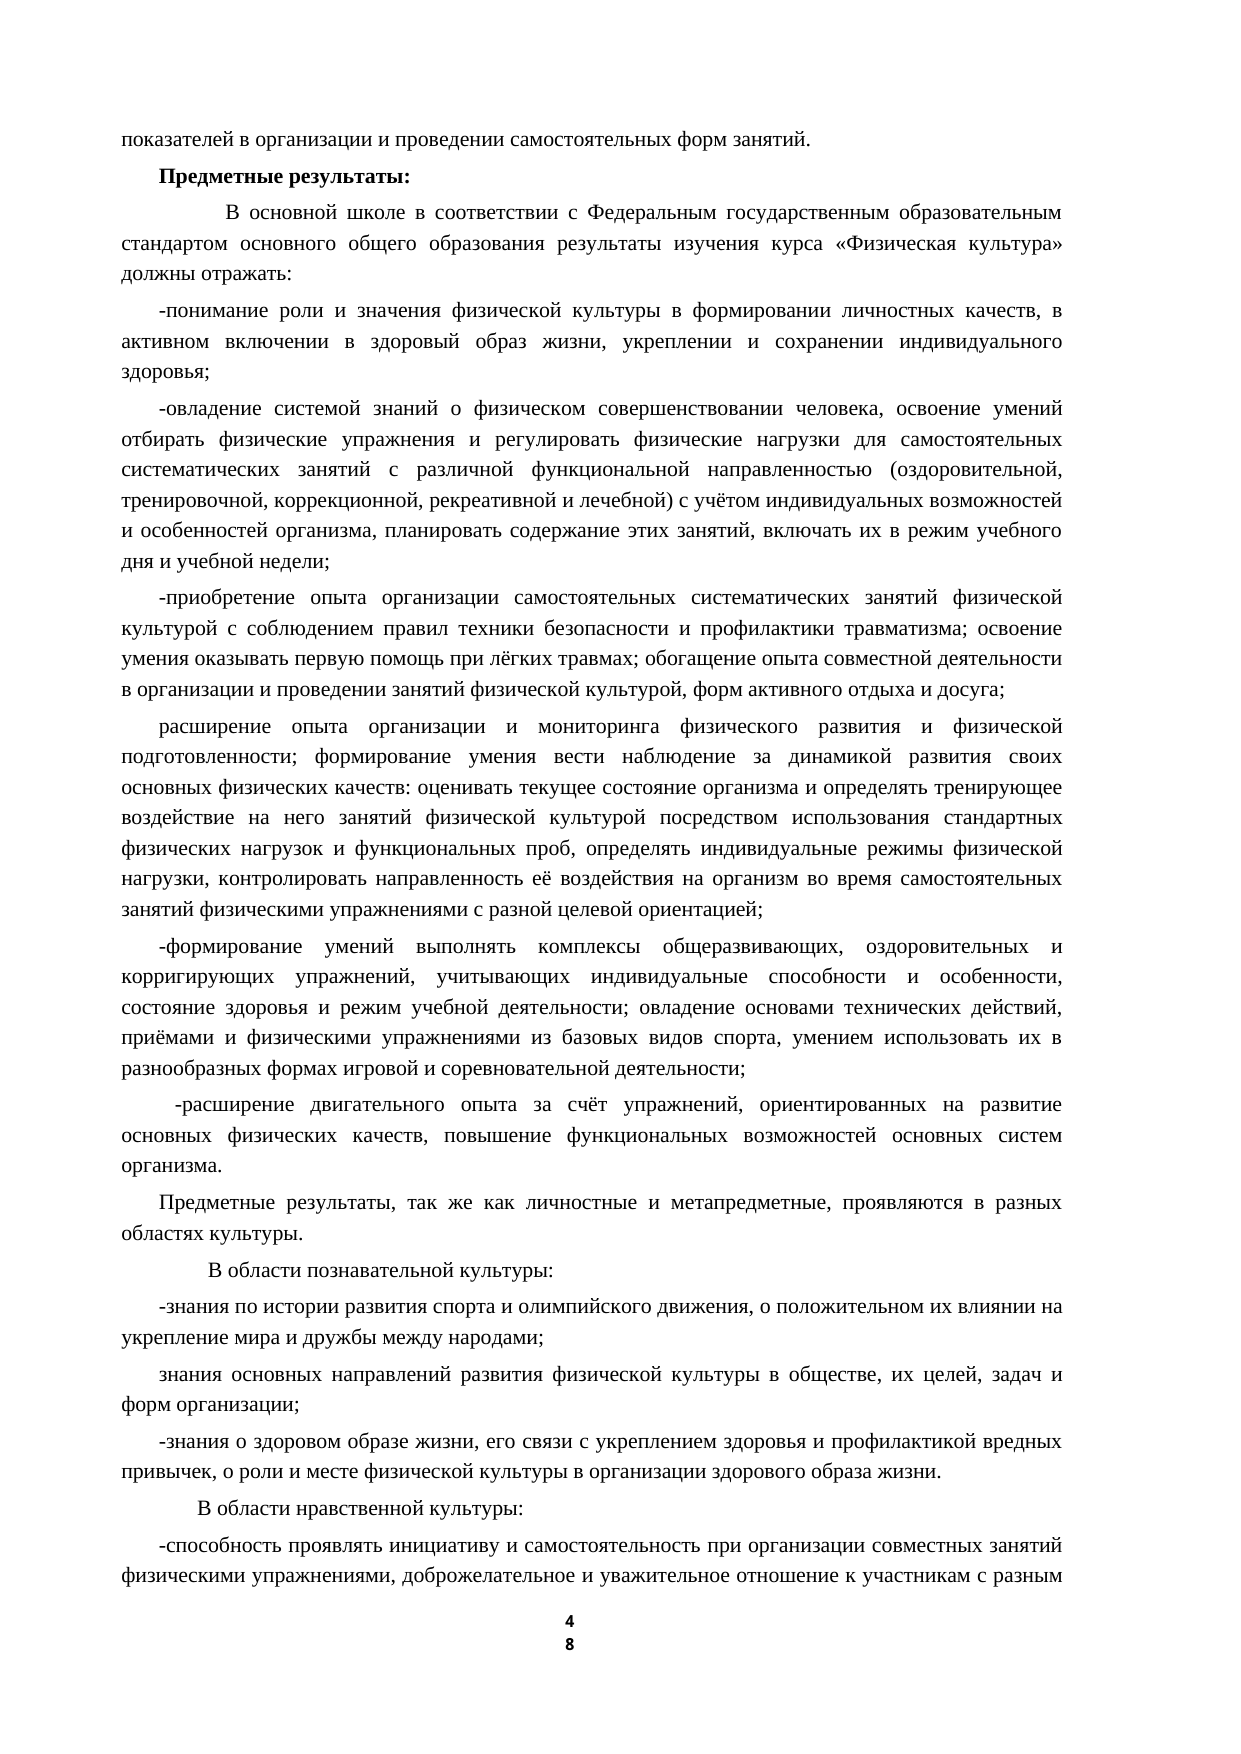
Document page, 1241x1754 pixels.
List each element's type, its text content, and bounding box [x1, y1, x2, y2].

text -понимание роли и значения физической культуры в формировании личностных качеств, в активном включении в здоровый образ жизни, укреплении и сохранении индивидуального здоровья; [121, 293, 1064, 385]
text В области нравственной культуры: [121, 1491, 1064, 1522]
text В основной школе в соответствии с Федеральным государственным образовательным стандартом основного общего образования результаты изучения курса «Физическая культура» должны отражать: [121, 195, 1064, 287]
text Предметные результаты: [121, 159, 1064, 189]
text знания основных направлений развития физической культуры в обществе, их целей, задач и форм организации; [121, 1357, 1064, 1418]
text -формирование умений выполнять комплексы общеразвивающих, оздоровительных и корригирующих упражнений, учитывающих индивидуальные способности и особенности, состояние здоровья и режим учебной деятельности; овладение основами технических действий, приёмами и физическими упражнениями из базовых видов спорта, умением использовать их в разнообразных формах игровой и соревновательной деятельности; [121, 929, 1064, 1081]
text -расширение двигательного опыта за счёт упражнений, ориентированных на развитие основных физических качеств, повышение функциональных возможностей основных систем организма. [121, 1087, 1064, 1179]
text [121, 1528, 1064, 1589]
text -овладение системой знаний о физическом совершенствовании человека, освоение умений отбирать физические упражнения и регулировать физические нагрузки для самостоятельных систематических занятий с различной функциональной направленностью (оздоровительной, тренировочной, коррекционной, рекреативной и лечебной) с учётом индивидуальных возможностей и особенностей организма, планировать содержание этих занятий, включать их в режим учебного дня и учебной недели; [121, 391, 1064, 574]
text -знания по истории развития спорта и олимпийского движения, о положительном их влиянии на укрепление мира и дружбы между народами; [121, 1289, 1064, 1350]
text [121, 122, 1064, 152]
text В области познавательной культуры: [121, 1253, 1064, 1283]
text Предметные результаты, так же как личностные и метапредметные, проявляются в разных областях культуры. [121, 1185, 1064, 1246]
text -знания о здоровом образе жизни, его связи с укреплением здоровья и профилактикой вредных привычек, о роли и месте физической культуры в организации здорового образа жизни. [121, 1424, 1064, 1485]
text -приобретение опыта организации самостоятельных систематических занятий физической культурой с соблюдением правил техники безопасности и профилактики травматизма; освоение умения оказывать первую помощь при лёгких травмах; обогащение опыта совместной деятельности в организации и проведении занятий физической культурой, форм активного отдыха и досуга; [121, 580, 1064, 702]
text расширение опыта организации и мониторинга физического развития и физической подготовленности; формирование умения вести наблюдение за динамикой развития своих основных физических качеств: оценивать текущее состояние организма и определять тренирующее воздействие на него занятий физической культурой посредством использования стандартных физических нагрузок и функциональных проб, определять индивидуальные режимы физической нагрузки, контролировать направленность её воздействия на организм во время самостоятельных занятий физическими упражнениями с разной целевой ориентацией; [121, 709, 1064, 922]
